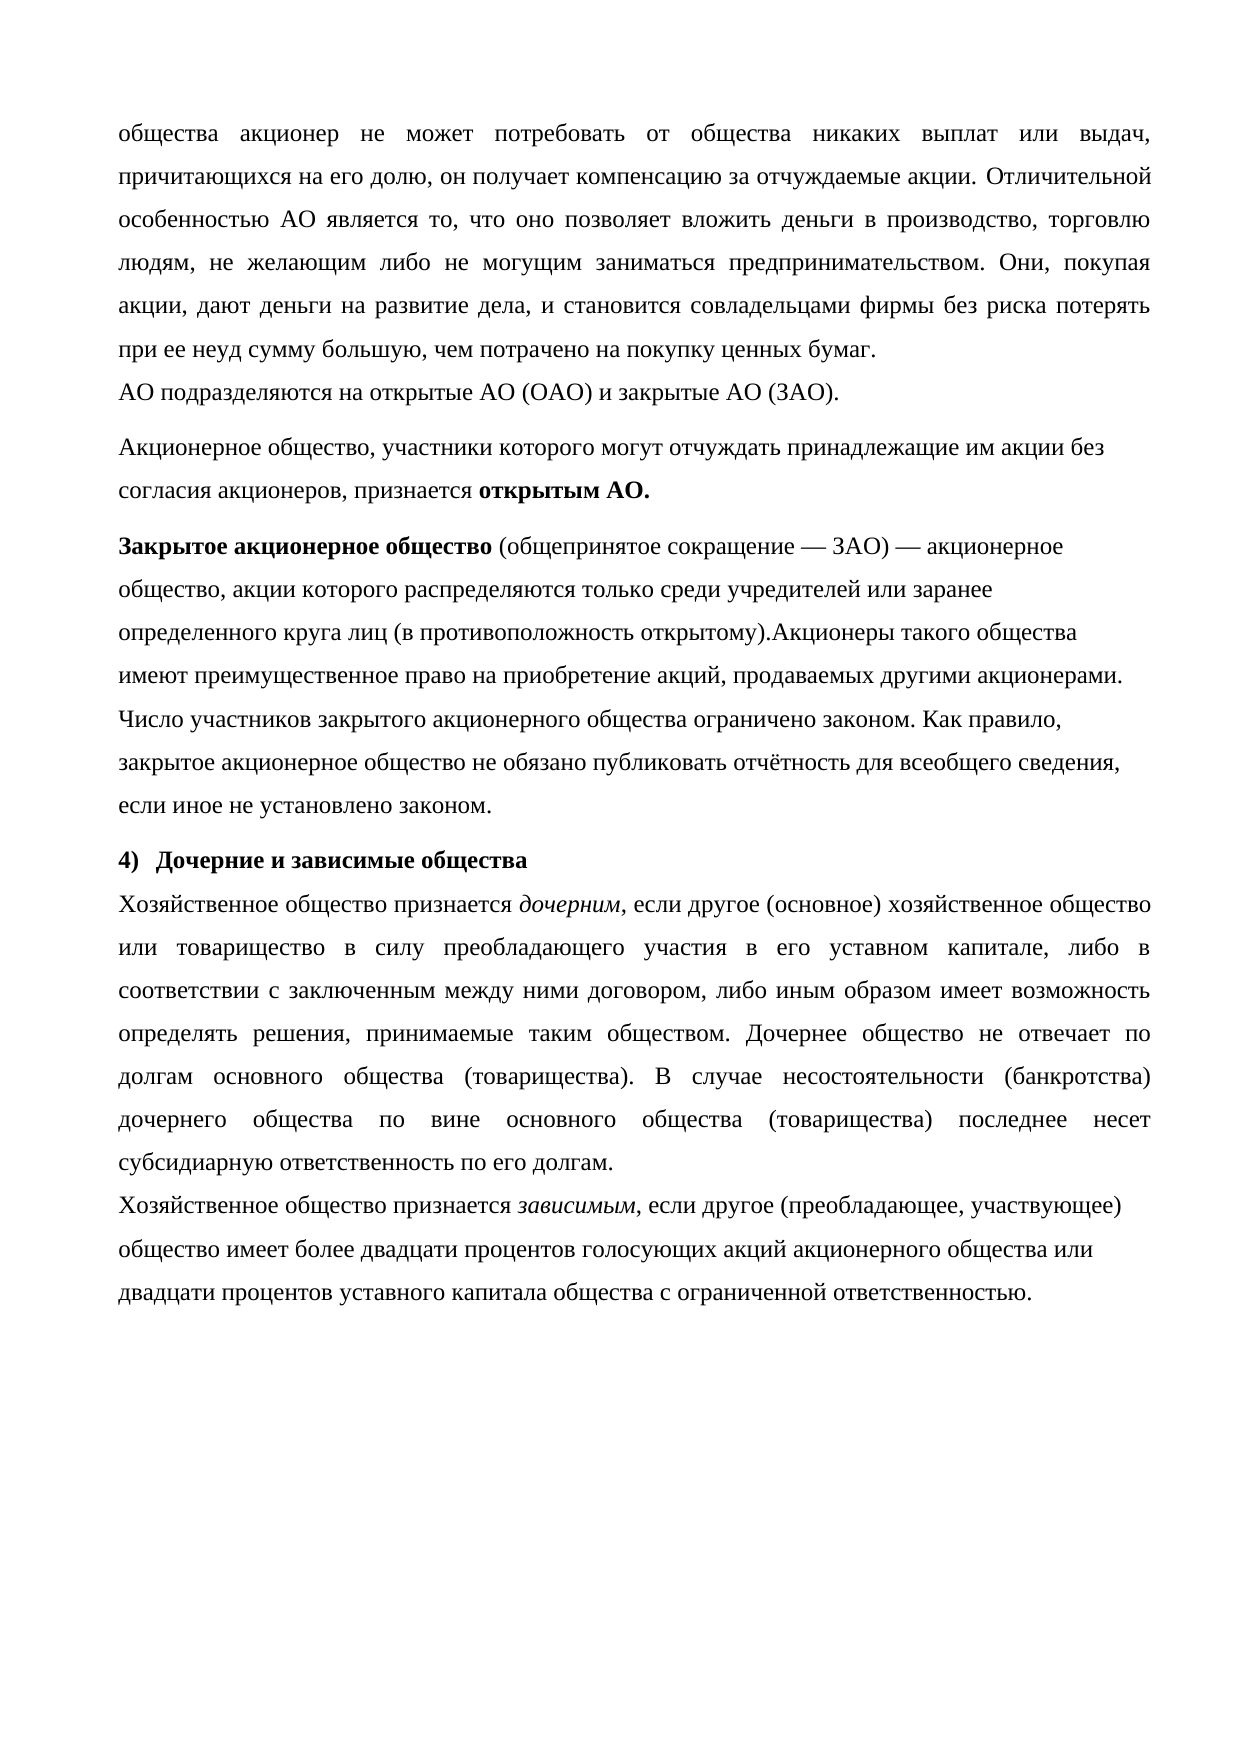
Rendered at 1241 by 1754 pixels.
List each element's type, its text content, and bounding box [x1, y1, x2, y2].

text Акционерное общество, участники которого могут отчуждать принадлежащие им акции без согласия акционеров, признается открытым АО. [118, 432, 1152, 504]
text Закрытое акционерное общество (общепринятое сокращение — ЗАО) — акционерное общество, акции которого распределяются только среди учредителей или заранее определенного круга лиц (в противоположность открытому).Акционеры такого общества имеют преимущественное право на приобретение акций, продаваемых другими акционерами. Число участников закрытого акционерного общества ограничено законом. Как правило, закрытое акционерное общество не обязано публиковать отчётность для всеобщего сведения, если иное не установлено законом. [118, 531, 1152, 819]
text Хозяйственное общество признается зависимым, если другое (преобладающее, участвующее) общество имеет более двадцати процентов голосующих акций акционерного общества или двадцати процентов уставного капитала общества с ограниченной ответственностью. [118, 1191, 1152, 1306]
text Хозяйственное общество признается дочерним, если другое (основное) хозяйственное общество или товарищество в силу преобладающего участия в его уставном капитале, либо в соответствии с заключенным между ними договором, либо иным образом имеет возможность определять решения, принимаемые таким обществом. Дочернее общество не отвечает по долгам основного общества (товарищества). В случае несостоятельности (банкротства) дочернего общества по вине основного общества (товарищества) последнее несет субсидиарную ответственность по его долгам. [118, 889, 1152, 1176]
list Дочерние и зависимые общества [118, 846, 1152, 874]
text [118, 118, 1152, 362]
text АО подразделяются на открытые АО (ОАО) и закрытые АО (ЗАО). [118, 377, 1152, 406]
